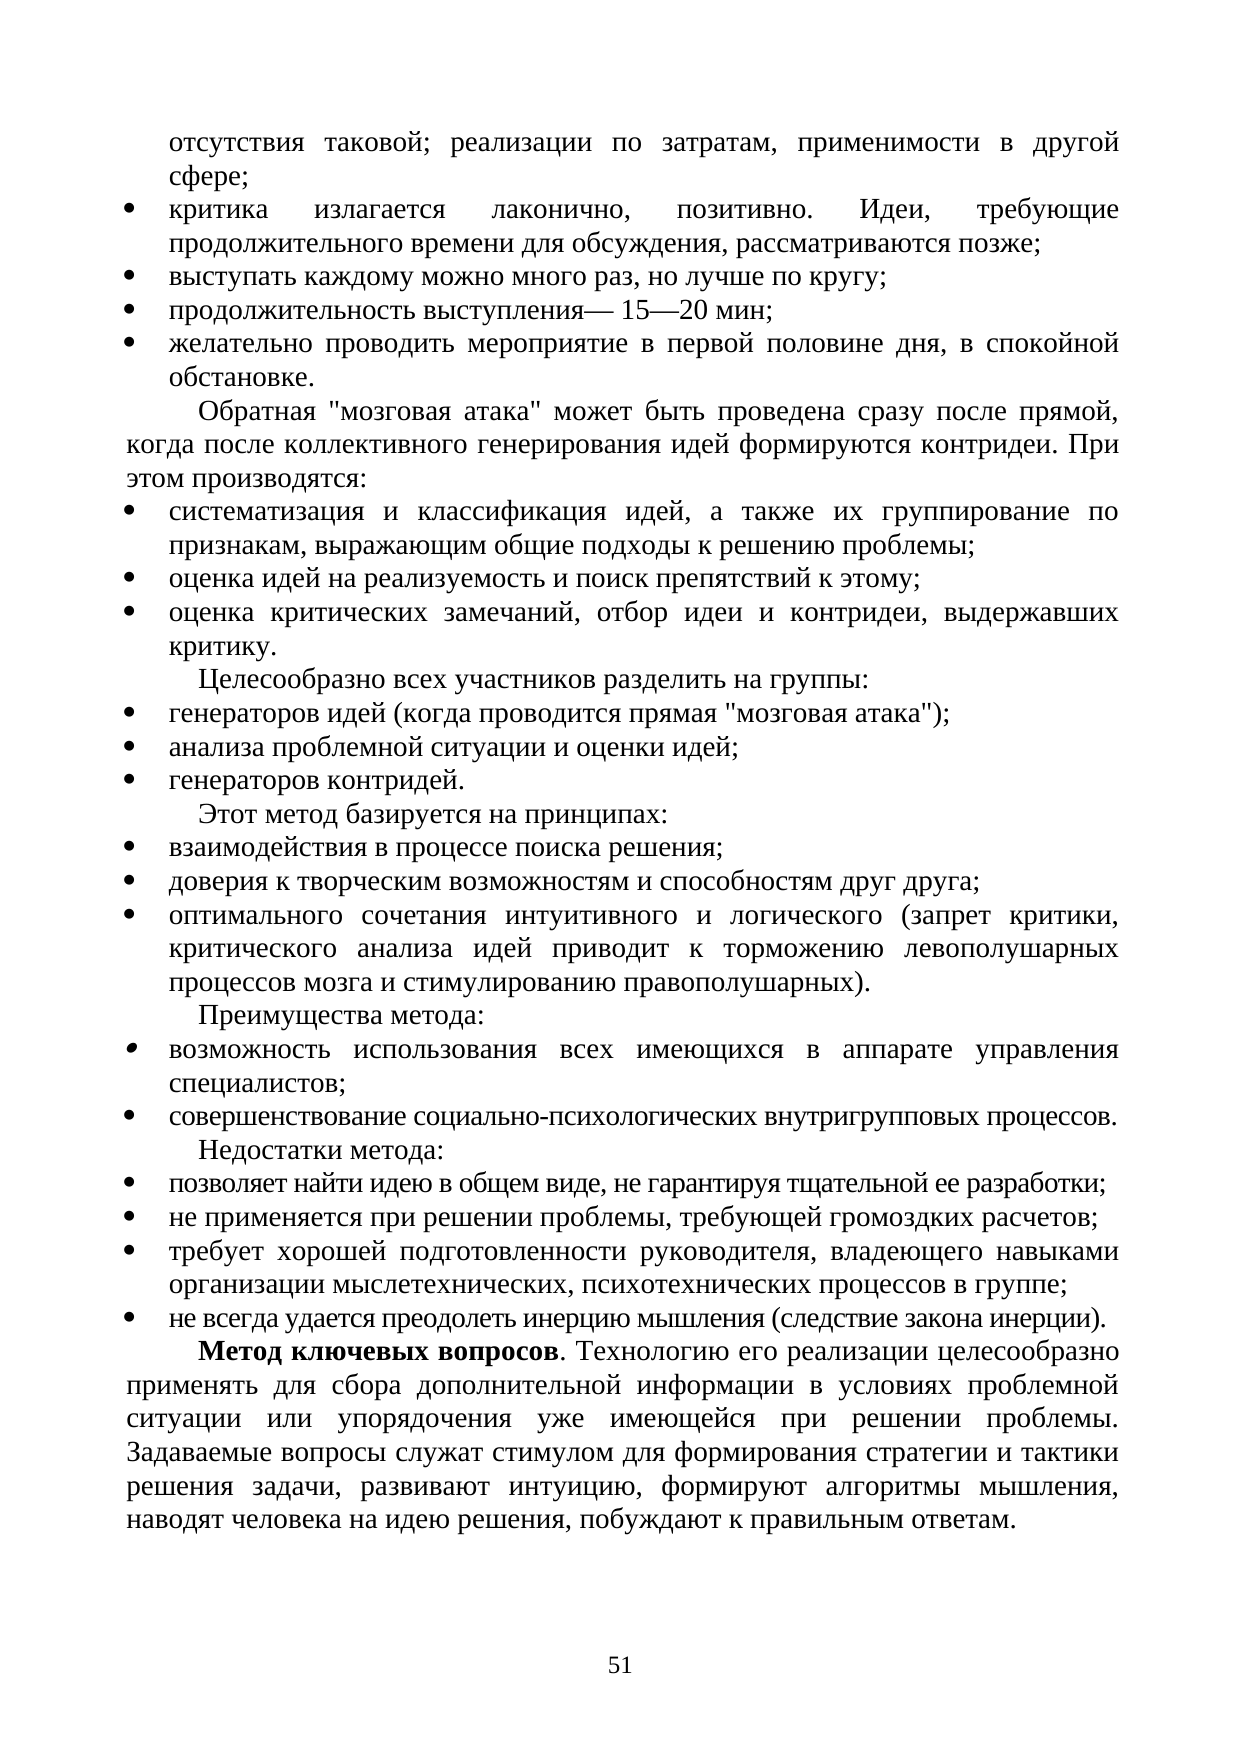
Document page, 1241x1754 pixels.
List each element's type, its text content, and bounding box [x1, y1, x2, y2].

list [124, 124, 1120, 191]
list позволяет найти идею в общем виде, не гарантируя тщательной ее разработки; [124, 1165, 1120, 1199]
list желательно проводить мероприятие в первой половине дня, в спокойной обстановке. [124, 326, 1120, 393]
list требует хорошей подготовленности руководителя, владеющего навыками организации мыслетехнических, психотехнических процессов в группе; [124, 1233, 1120, 1300]
list взаимодействия в процессе поиска решения; [124, 829, 1120, 863]
list оценка критических замечаний, отбор идеи и контридеи, выдержавших критику. [124, 594, 1120, 661]
list выступать каждому можно много раз, но лучше по кругу; [124, 258, 1120, 292]
text Преимущества метода: [126, 997, 1120, 1031]
list возможность использования всех имеющихся в аппарате управления специалистов; [124, 1031, 1120, 1098]
list не применяется при решении проблемы, требующей громоздких расчетов; [124, 1199, 1120, 1233]
text Обратная "мозговая атака" может быть проведена сразу после прямой, когда после коллективного генерирования идей формируются контридеи. При этом производятся: [126, 393, 1120, 493]
text Недостатки метода: [126, 1132, 1120, 1165]
list критика излагается лаконично, позитивно. Идеи, требующие продолжительного времени для обсуждения, рассматриваются позже; [124, 191, 1120, 258]
list генераторов идей (когда проводится прямая "мозговая атака"); [124, 695, 1120, 729]
list оценка идей на реализуемость и поиск препятствий к этому; [124, 561, 1120, 594]
text Этот метод базируется на принципах: [126, 796, 1120, 829]
list совершенствование социально-психологических внутригрупповых процессов. [124, 1098, 1120, 1132]
text Целесообразно всех участников разделить на группы: [126, 661, 1120, 695]
list анализа проблемной ситуации и оценки идей; [124, 729, 1120, 762]
list оптимального сочетания интуитивного и логического (запрет критики, критического анализа идей приводит к торможению левополушарных процессов мозга и стимулированию правополушарных). [124, 897, 1120, 997]
list систематизация и классификация идей, а также их группирование по признакам, выражающим общие подходы к решению проблемы; [124, 493, 1120, 561]
list продолжительность выступления— 15—20 мин; [124, 292, 1120, 326]
text Метод ключевых вопросов. Технологию его реализации целесообразно применять для сбора дополнительной информации в условиях проблемной ситуации или упорядочения уже имеющейся при решении проблемы. Задаваемые вопросы служат стимулом для формирования стратегии и тактики решения задачи, развивают интуицию, формируют алгоритмы мышления, наводят человека на идею решения, побуждают к правильным ответам. [126, 1333, 1120, 1535]
list не всегда удается преодолеть инерцию мышления (следствие закона инерции). [124, 1300, 1120, 1333]
list доверия к творческим возможностям и способностям друг друга; [124, 863, 1120, 897]
list генераторов контридей. [124, 762, 1120, 796]
